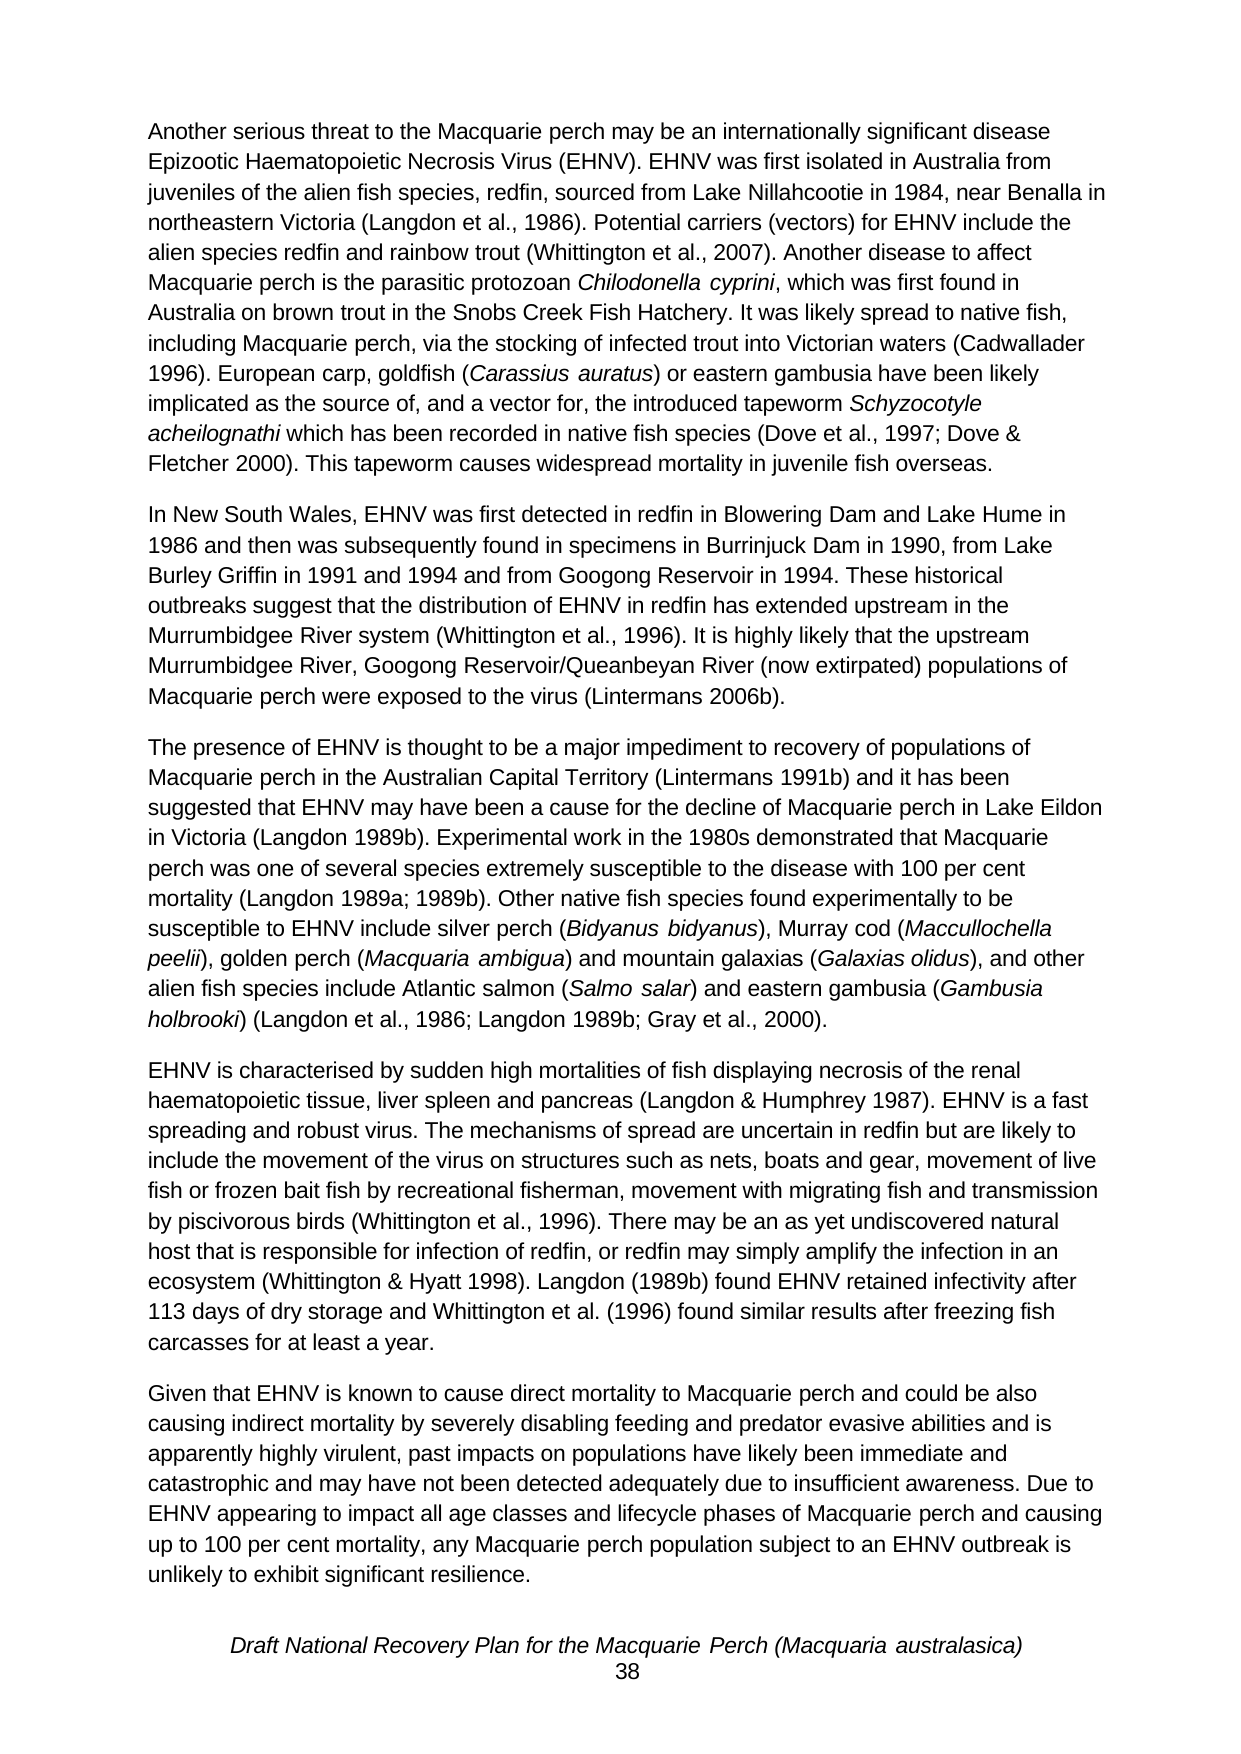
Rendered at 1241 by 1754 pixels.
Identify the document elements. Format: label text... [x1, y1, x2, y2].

text In New South Wales, EHNV was first detected in redfin in Blowering Dam and Lake Hume in 1986 and then was subsequently found in specimens in Burrinjuck Dam in 1990, from Lake Burley Griffin in 1991 and 1994 and from Googong Reservoir in 1994. These historical outbreaks suggest that the distribution of EHNV in redfin has extended upstream in the Murrumbidgee River system (Whittington et al., 1996). It is highly likely that the upstream Murrumbidgee River, Googong Reservoir/Queanbeyan River (now extirpated) populations of Macquarie perch were exposed to the virus (Lintermans 2006b). [148, 501, 1107, 709]
text The presence of EHNV is thought to be a major impediment to recovery of populations of Macquarie perch in the Australian Capital Territory (Lintermans 1991b) and it has been suggested that EHNV may have been a cause for the decline of Macquarie perch in Lake Eildon in Victoria (Langdon 1989b). Experimental work in the 1980s demonstrated that Macquarie perch was one of several species extremely susceptible to the disease with 100 per cent mortality (Langdon 1989a; 1989b). Other native fish species found experimentally to be susceptible to EHNV include silver perch (Bidyanus bidyanus), Murray cod (Maccullochella peelii), golden perch (Macquaria ambigua) and mountain galaxias (Galaxias olidus), and other alien fish species include Atlantic salmon (Salmo salar) and eastern gambusia (Gambusia holbrooki) (Langdon et al., 1986; Langdon 1989b; Gray et al., 2000). [148, 734, 1107, 1032]
text Another serious threat to the Macquarie perch may be an internationally significant disease Epizootic Haematopoietic Necrosis Virus (EHNV). EHNV was first isolated in Australia from juveniles of the alien fish species, redfin, sourced from Lake Nillahcootie in 1984, near Benalla in northeastern Victoria (Langdon et al., 1986). Potential carriers (vectors) for EHNV include the alien species redfin and rainbow trout (Whittington et al., 2007). Another disease to affect Macquarie perch is the parasitic protozoan Chilodonella cyprini, which was first found in Australia on brown trout in the Snobs Creek Fish Hatchery. It was likely spread to native fish, including Macquarie perch, via the stocking of infected trout into Victorian waters (Cadwallader 1996). European carp, goldfish (Carassius auratus) or eastern gambusia have been likely implicated as the source of, and a vector for, the introduced tapeworm Schyzocotyle acheilognathi which has been recorded in native fish species (Dove et al., 1997; Dove & Fletcher 2000). This tapeworm causes widespread mortality in juvenile fish overseas. [148, 118, 1107, 477]
text EHNV is characterised by sudden high mortalities of fish displaying necrosis of the renal haematopoietic tissue, liver spleen and pancreas (Langdon & Humphrey 1987). EHNV is a fast spreading and robust virus. The mechanisms of spread are uncertain in redfin but are likely to include the movement of the virus on structures such as nets, boats and gear, movement of live fish or frozen bait fish by recreational fisherman, movement with migrating fish and transmission by piscivorous birds (Whittington et al., 1996). There may be an as yet undiscovered natural host that is responsible for infection of redfin, or redfin may simply amplify the infection in an ecosystem (Whittington & Hyatt 1998). Langdon (1989b) found EHNV retained infectivity after 113 days of dry storage and Whittington et al. (1996) found similar results after freezing fish carcasses for at least a year. [148, 1057, 1107, 1355]
text Given that EHNV is known to cause direct mortality to Macquarie perch and could be also causing indirect mortality by severely disabling feeding and predator evasive abilities and is apparently highly virulent, past impacts on populations have likely been immediate and catastrophic and may have not been detected adequately due to insufficient awareness. Due to EHNV appearing to impact all age classes and lifecycle phases of Macquarie perch and causing up to 100 per cent mortality, any Macquarie perch population subject to an EHNV outbreak is unlikely to exhibit significant resilience. [148, 1379, 1107, 1587]
